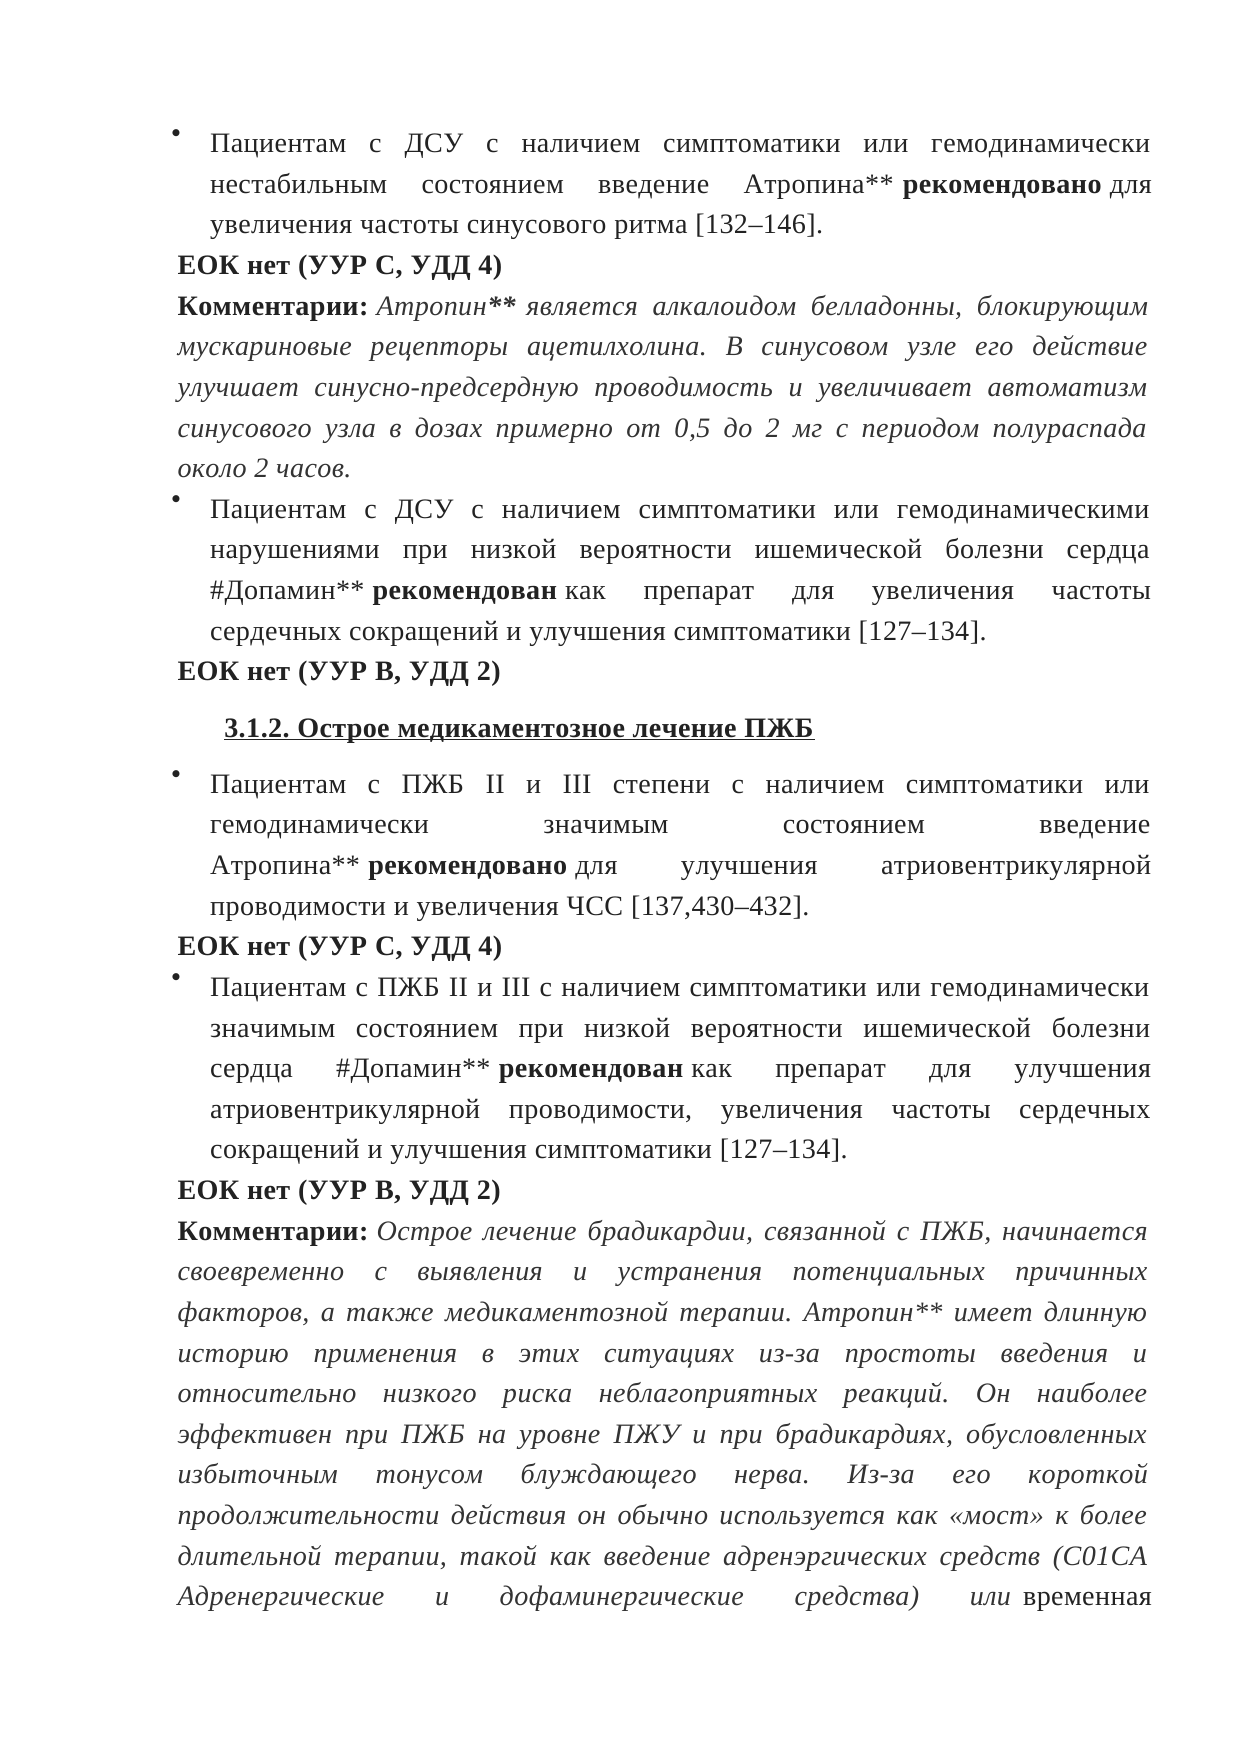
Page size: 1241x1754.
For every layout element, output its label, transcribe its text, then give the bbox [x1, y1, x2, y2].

list Пациентам с ДСУ с наличием симптоматики или гемодинамически нестабильным состоянием введение Атропина** рекомендовано для увеличения частоты синусового ритма [132–146]. [172, 118, 1152, 240]
list Пациентам с ПЖБ ΙΙ и ΙΙΙ с наличием симптоматики или гемодинамически значимым состоянием при низкой вероятности ишемической болезни сердца #Допамин** рекомендован как препарат для улучшения атриовентрикулярной проводимости, увеличения частоты сердечных сокращений и улучшения симптоматики [127–134]. [172, 962, 1152, 1165]
text Комментарии: Атропин** является алкалоидом белладонны, блокирующим мускариновые рецепторы ацетилхолина. В синусовом узле его действие улучшает синусно-предсердную проводимость и увеличивает автоматизм синусового узла в дозах примерно от 0,5 до 2 мг с периодом полураспада около 2 часов. [177, 281, 1152, 484]
list Пациентам с ПЖБ ΙΙ и ΙΙΙ степени с наличием симптоматики или гемодинамически значимым состоянием введение Атропина** рекомендовано для улучшения атриовентрикулярной проводимости и увеличения ЧСС [137,430–432]. [172, 759, 1152, 921]
text 3.1.2. Острое медикаментозное лечение ПЖБ [224, 702, 1105, 743]
text ЕОК нет (УУР В, УДД 2) [177, 1165, 1152, 1206]
list Пациентам с ДСУ с наличием симптоматики или гемодинамическими нарушениями при низкой вероятности ишемической болезни сердца #Допамин** рекомендован как препарат для увеличения частоты сердечных сокращений и улучшения симптоматики [127–134]. [172, 484, 1152, 646]
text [177, 1206, 1152, 1612]
text ЕОК нет (УУР С, УДД 4) [177, 921, 1152, 962]
text ЕОК нет (УУР В, УДД 2) [177, 646, 1152, 687]
text ЕОК нет (УУР С, УДД 4) [177, 240, 1152, 281]
